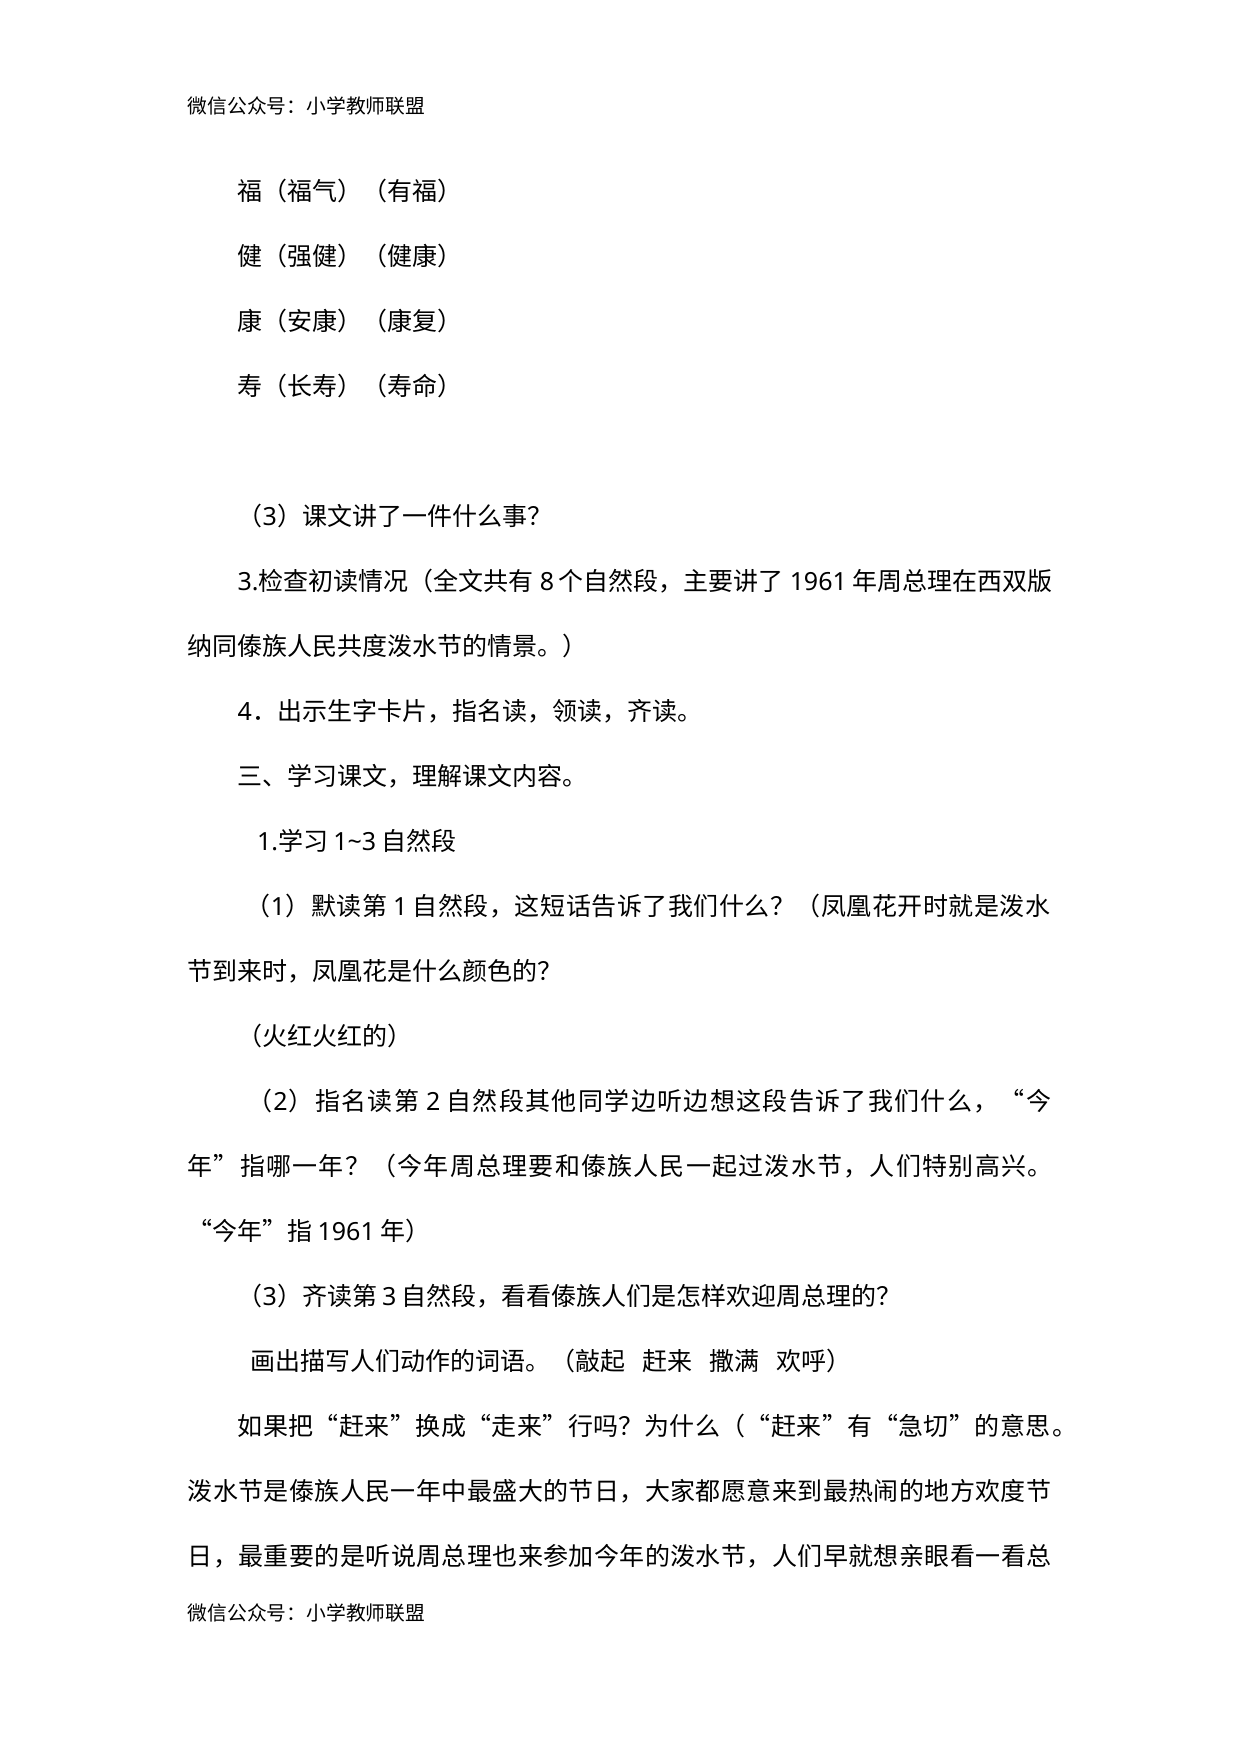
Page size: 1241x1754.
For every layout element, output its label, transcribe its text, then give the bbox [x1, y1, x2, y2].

text 福（福气）（有福） [187, 157, 1053, 222]
text （2）指名读第2自然段其他同学边听边想这段告诉了我们什么，“今年”指哪一年？（今年周总理要和傣族人民一起过泼水节，人们特别高兴。“今年”指1961年） [187, 1067, 1053, 1262]
text 三、学习课文，理解课文内容。 [187, 742, 1053, 807]
text （3）齐读第3自然段，看看傣族人们是怎样欢迎周总理的？ [187, 1262, 1053, 1327]
text 寿（长寿）（寿命） [187, 352, 1053, 417]
text （3）课文讲了一件什么事？ [187, 482, 1053, 547]
text 4．出示生字卡片，指名读，领读，齐读。 [187, 677, 1053, 742]
text 健（强健）（健康） [187, 222, 1053, 287]
text 康（安康）（康复） [187, 287, 1053, 352]
text （火红火红的） [187, 1002, 1053, 1067]
text 3.检查初读情况（全文共有8个自然段，主要讲了1961年周总理在西双版纳同傣族人民共度泼水节的情景。） [187, 547, 1053, 677]
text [187, 1392, 1053, 1587]
text 1.学习1~3自然段 [187, 807, 1053, 872]
text 画出描写人们动作的词语。（敲起 赶来 撒满 欢呼） [187, 1327, 1053, 1392]
text （1）默读第1自然段，这短话告诉了我们什么？（凤凰花开时就是泼水节到来时，凤凰花是什么颜色的？ [187, 872, 1053, 1002]
